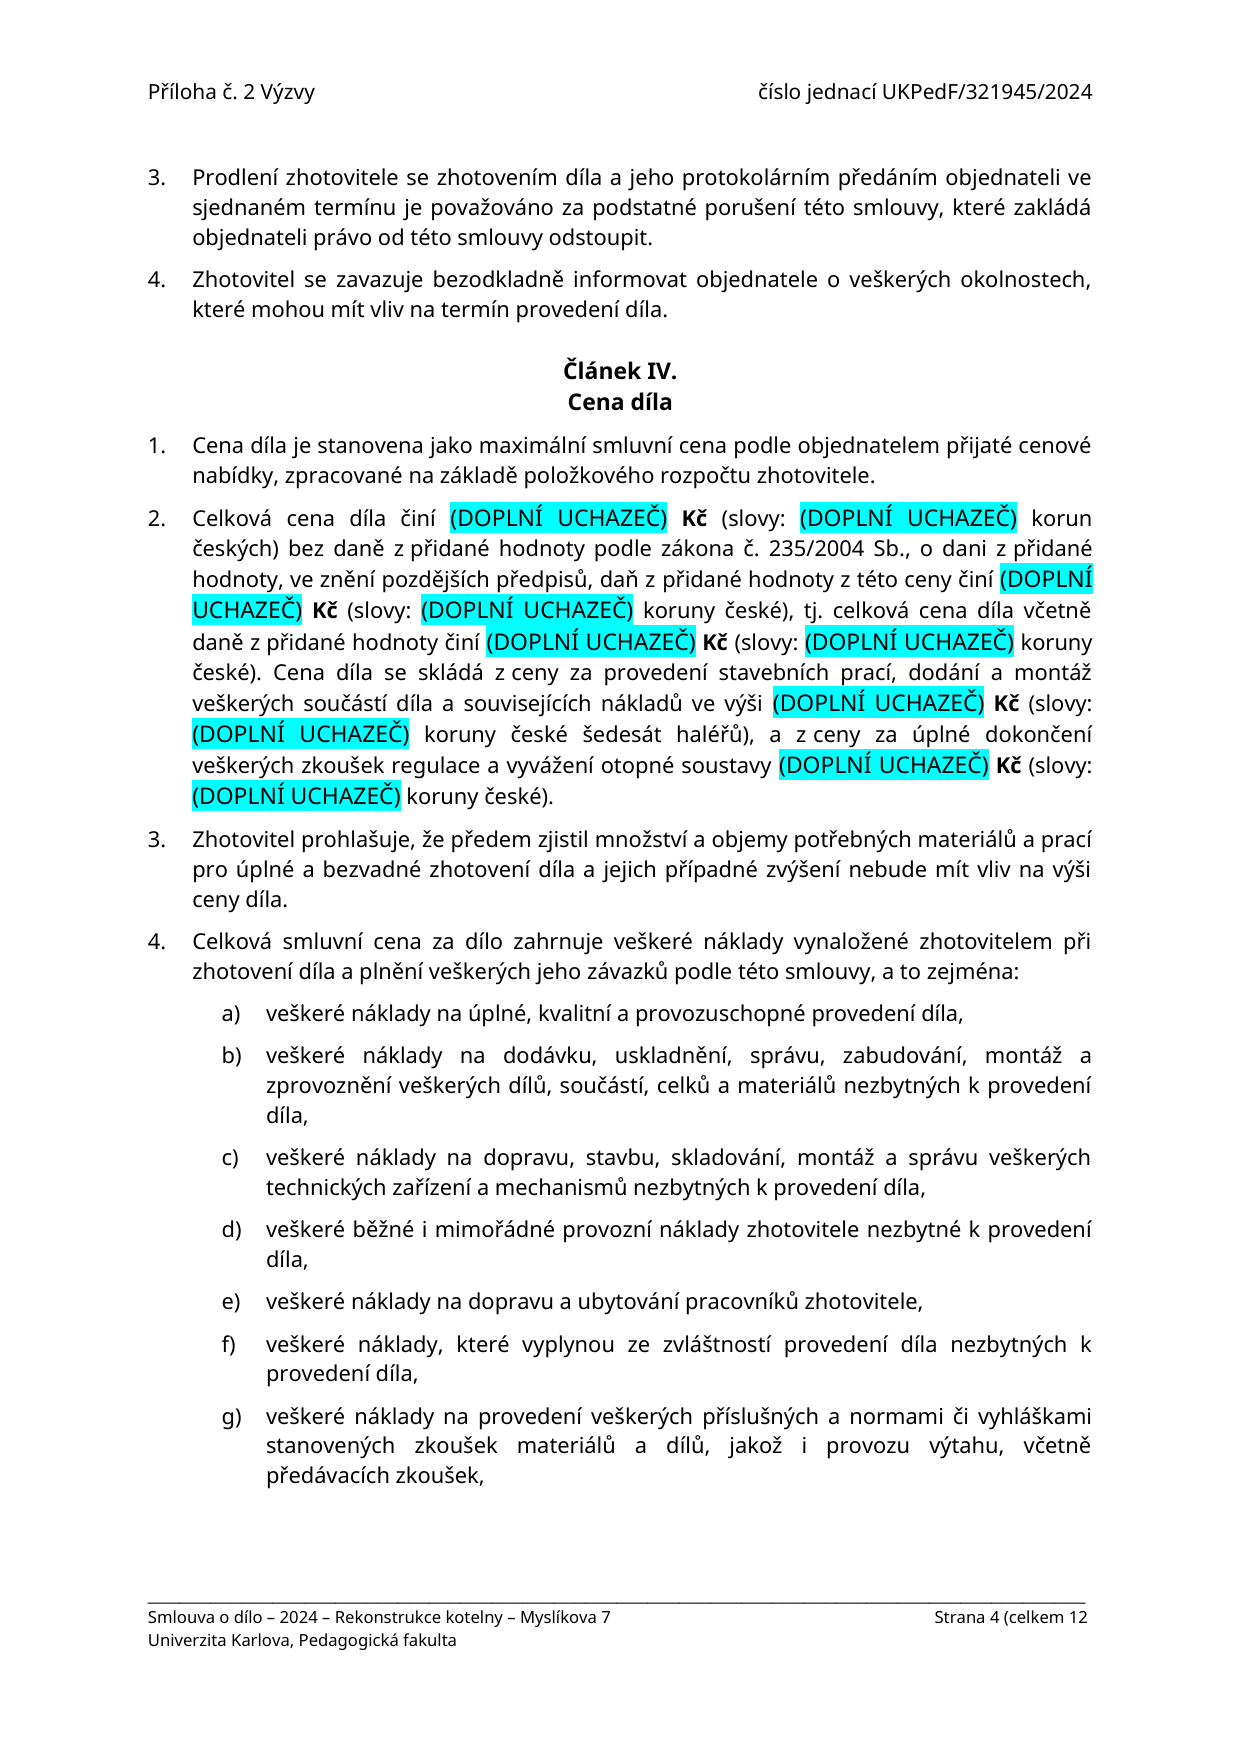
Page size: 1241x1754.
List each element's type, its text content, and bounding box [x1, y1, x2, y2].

list Prodlení zhotovitele se zhotovením díla a jeho protokolárním předáním objednateli ve sjednaném termínu je považováno za podstatné porušení této smlouvy, které zakládá objednateli právo od této smlouvy odstoupit. [148, 162, 1093, 251]
list Celková smluvní cena za dílo zahrnuje veškeré náklady vynaložené zhotovitelem při zhotovení díla a plnění veškerých jeho závazků podle této smlouvy, a to zejména: [148, 926, 1093, 985]
list Cena díla je stanovena jako maximální smluvní cena podle objednatelem přijaté cenové nabídky, zpracované na základě položkového rozpočtu zhotovitele. [148, 430, 1093, 489]
text Článek IV. [148, 355, 1093, 386]
list Celková cena díla činí (DOPLNÍ UCHAZEČ) Kč (slovy: (DOPLNÍ UCHAZEČ) korun českých) bez daně z přidané hodnoty podle zákona č. 235/2004 Sb., o dani z přidané hodnoty, ve znění pozdějších předpisů, daň z přidané hodnoty z této ceny činí (DOPLNÍ UCHAZEČ) Kč (slovy: (DOPLNÍ UCHAZEČ) koruny české), tj. celková cena díla včetně daně z přidané hodnoty činí (DOPLNÍ UCHAZEČ) Kč (slovy: (DOPLNÍ UCHAZEČ) koruny české). Cena díla se skládá z ceny za provedení stavebních prací, dodání a montáž veškerých součástí díla a souvisejících nákladů ve výši (DOPLNÍ UCHAZEČ) Kč (slovy: (DOPLNÍ UCHAZEČ) koruny české šedesát haléřů), a z ceny za úplné dokončení veškerých zkoušek regulace a vyvážení otopné soustavy (DOPLNÍ UCHAZEČ) Kč (slovy: (DOPLNÍ UCHAZEČ) koruny české). [148, 502, 1093, 811]
list veškeré náklady na provedení veškerých příslušných a normami či vyhláškami stanovených zkoušek materiálů a dílů, jakož i provozu výtahu, včetně předávacích zkoušek, [221, 1401, 1093, 1490]
list veškeré náklady, které vyplynou ze zvláštností provedení díla nezbytných k provedení díla, [221, 1328, 1093, 1388]
list veškeré běžné i mimořádné provozní náklady zhotovitele nezbytné k provedení díla, [221, 1214, 1093, 1274]
list veškeré náklady na dodávku, uskladnění, správu, zabudování, montáž a zprovoznění veškerých dílů, součástí, celků a materiálů nezbytných k provedení díla, [221, 1040, 1093, 1129]
list Zhotovitel se zavazuje bezodkladně informovat objednatele o veškerých okolnostech, které mohou mít vliv na termín provedení díla. [148, 264, 1093, 323]
list veškeré náklady na dopravu, stavbu, skladování, montáž a správu veškerých technických zařízení a mechanismů nezbytných k provedení díla, [221, 1142, 1093, 1202]
list veškeré náklady na úplné, kvalitní a provozuschopné provedení díla, [221, 998, 1093, 1028]
list veškeré náklady na dopravu a ubytování pracovníků zhotovitele, [221, 1286, 1093, 1316]
subtitle Cena díla [148, 386, 1093, 417]
list Zhotovitel prohlašuje, že předem zjistil množství a objemy potřebných materiálů a prací pro úplné a bezvadné zhotovení díla a jejich případné zvýšení nebude mít vliv na výši ceny díla. [148, 824, 1093, 913]
